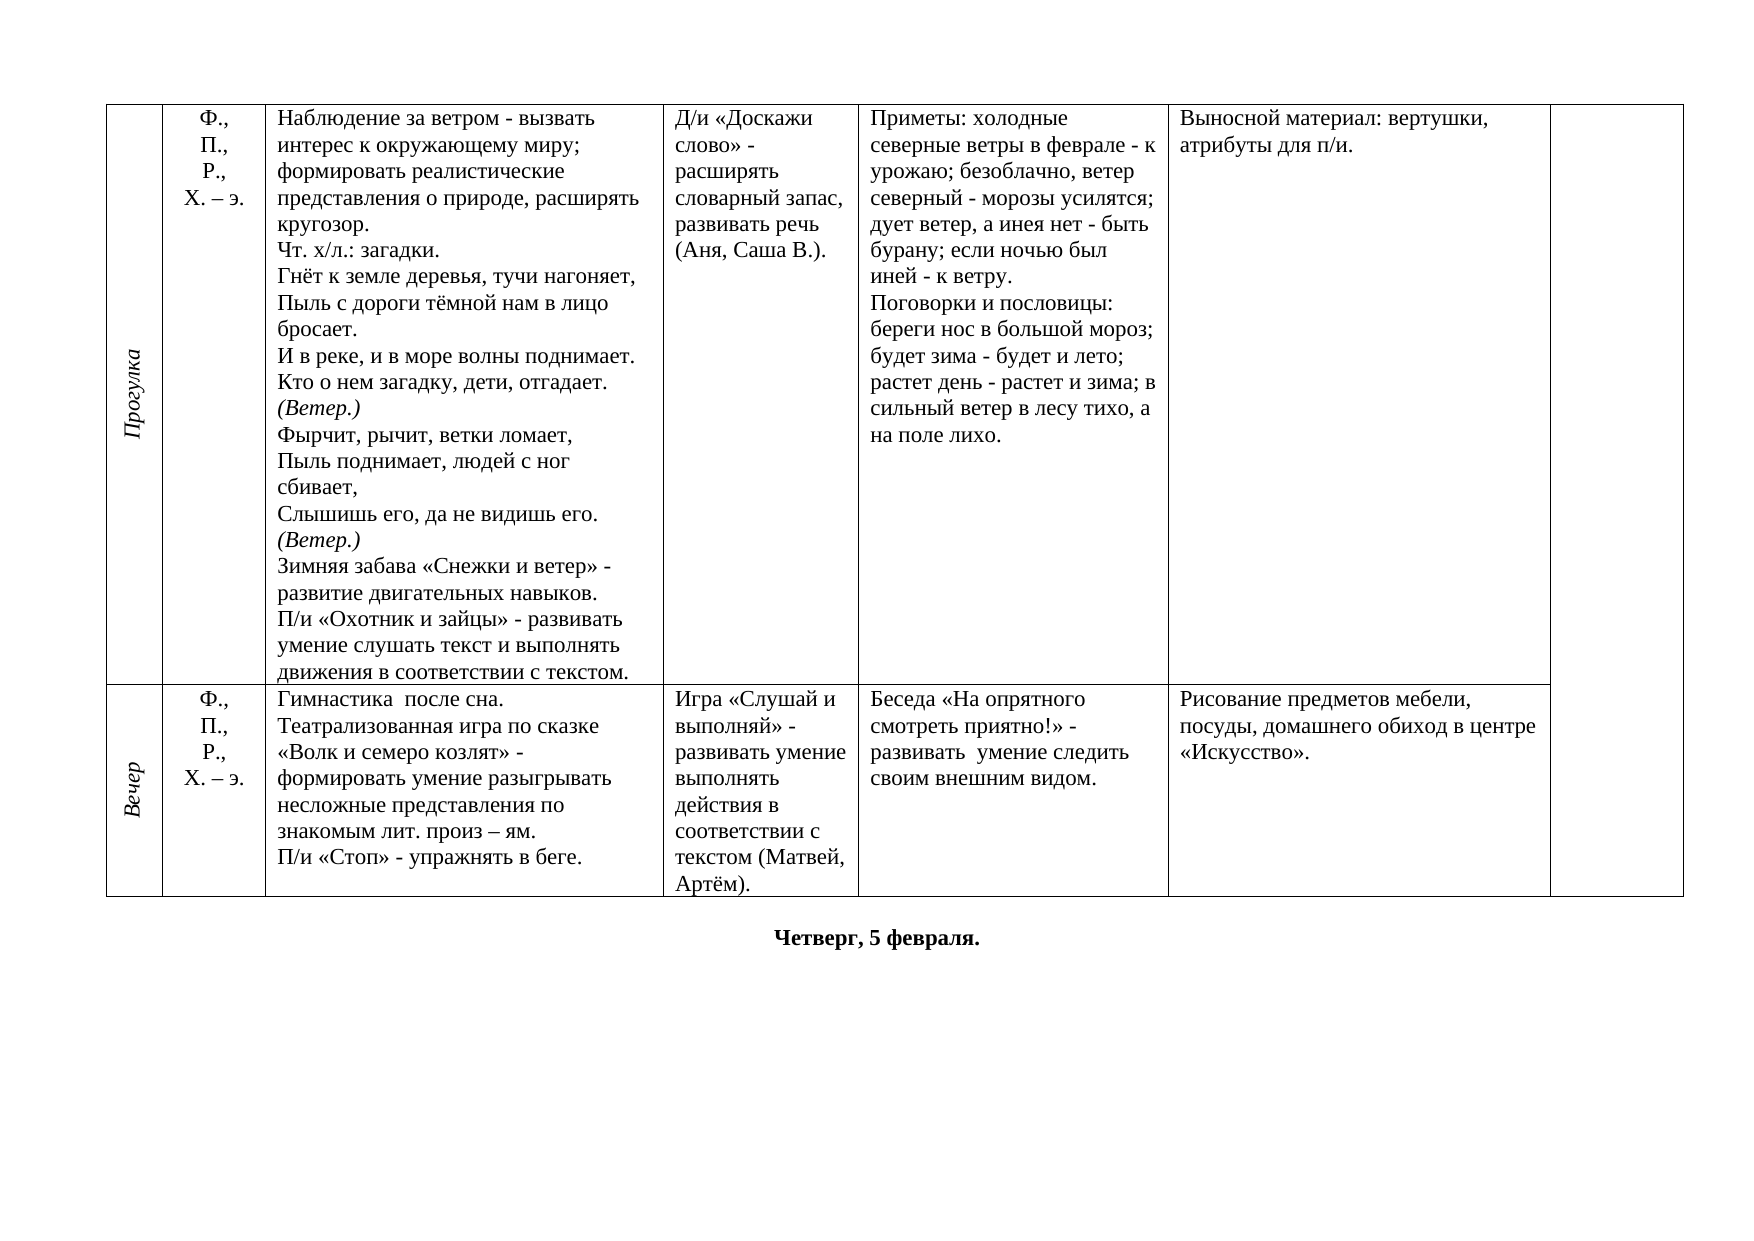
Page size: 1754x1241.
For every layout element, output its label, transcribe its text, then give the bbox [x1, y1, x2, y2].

text Четверг, 5 февраля. [118, 923, 1636, 950]
table_cell Вечер [107, 685, 162, 896]
table_cell Выносной материал: вертушки, атрибуты для п/и. [1169, 105, 1550, 684]
table_cell Приметы: холодные северные ветры в феврале - к урожаю; безоблачно, ветер северный - морозы усилятся; дует ветер, а инея нет - быть бурану; если ночью был иней - к ветру. Поговорки и пословицы: береги нос в большой мороз; будет зима - будет и лето; растет день - растет и зима; в сильный ветер в лесу тихо, а на поле лихо. [859, 105, 1168, 684]
table_cell Д/и «Доскажи слово» - расширять словарный запас, развивать речь (Аня, Саша В.). [664, 105, 858, 684]
table_cell Рисование предметов мебели, посуды, домашнего обиход в центре «Искусство». [1169, 685, 1550, 896]
table_cell Гимнастика после сна. Театрализованная игра по сказке «Волк и семеро козлят» - формировать умение разыгрывать несложные представления по знакомым лит. произ – ям. П/и «Стоп» - упражнять в беге. [266, 685, 663, 896]
table_cell Прогулка [107, 105, 162, 684]
table_cell Наблюдение за ветром - вызвать интерес к окружающему миру; формировать реалистические представления о природе, расширять кругозор. Чт. х/л.: загадки. Гнёт к земле деревья, тучи нагоняет, Пыль с дороги тёмной нам в лицо бросает. И в реке, и в море волны поднимает. Кто о нем загадку, дети, отгадает. (Ветер.) Фырчит, рычит, ветки ломает, Пыль поднимает, людей с ног сбивает, Слышишь его, да не видишь его. (Ветер.) Зимняя забава «Снежки и ветер» - развитие двигательных навыков. П/и «Охотник и зайцы» - развивать умение слушать текст и выполнять движения в соответствии с текстом. [266, 105, 663, 684]
table_cell Ф., П., Р., Х. – э. [163, 685, 265, 896]
table_cell Ф., П., Р., Х. – э. [163, 105, 265, 684]
table_cell Беседа «На опрятного смотреть приятно!» - развивать умение следить своим внешним видом. [859, 685, 1168, 896]
table_cell Игра «Слушай и выполняй» - развивать умение выполнять действия в соответствии с текстом (Матвей, Артём). [664, 685, 858, 896]
table_cell [1551, 105, 1683, 896]
